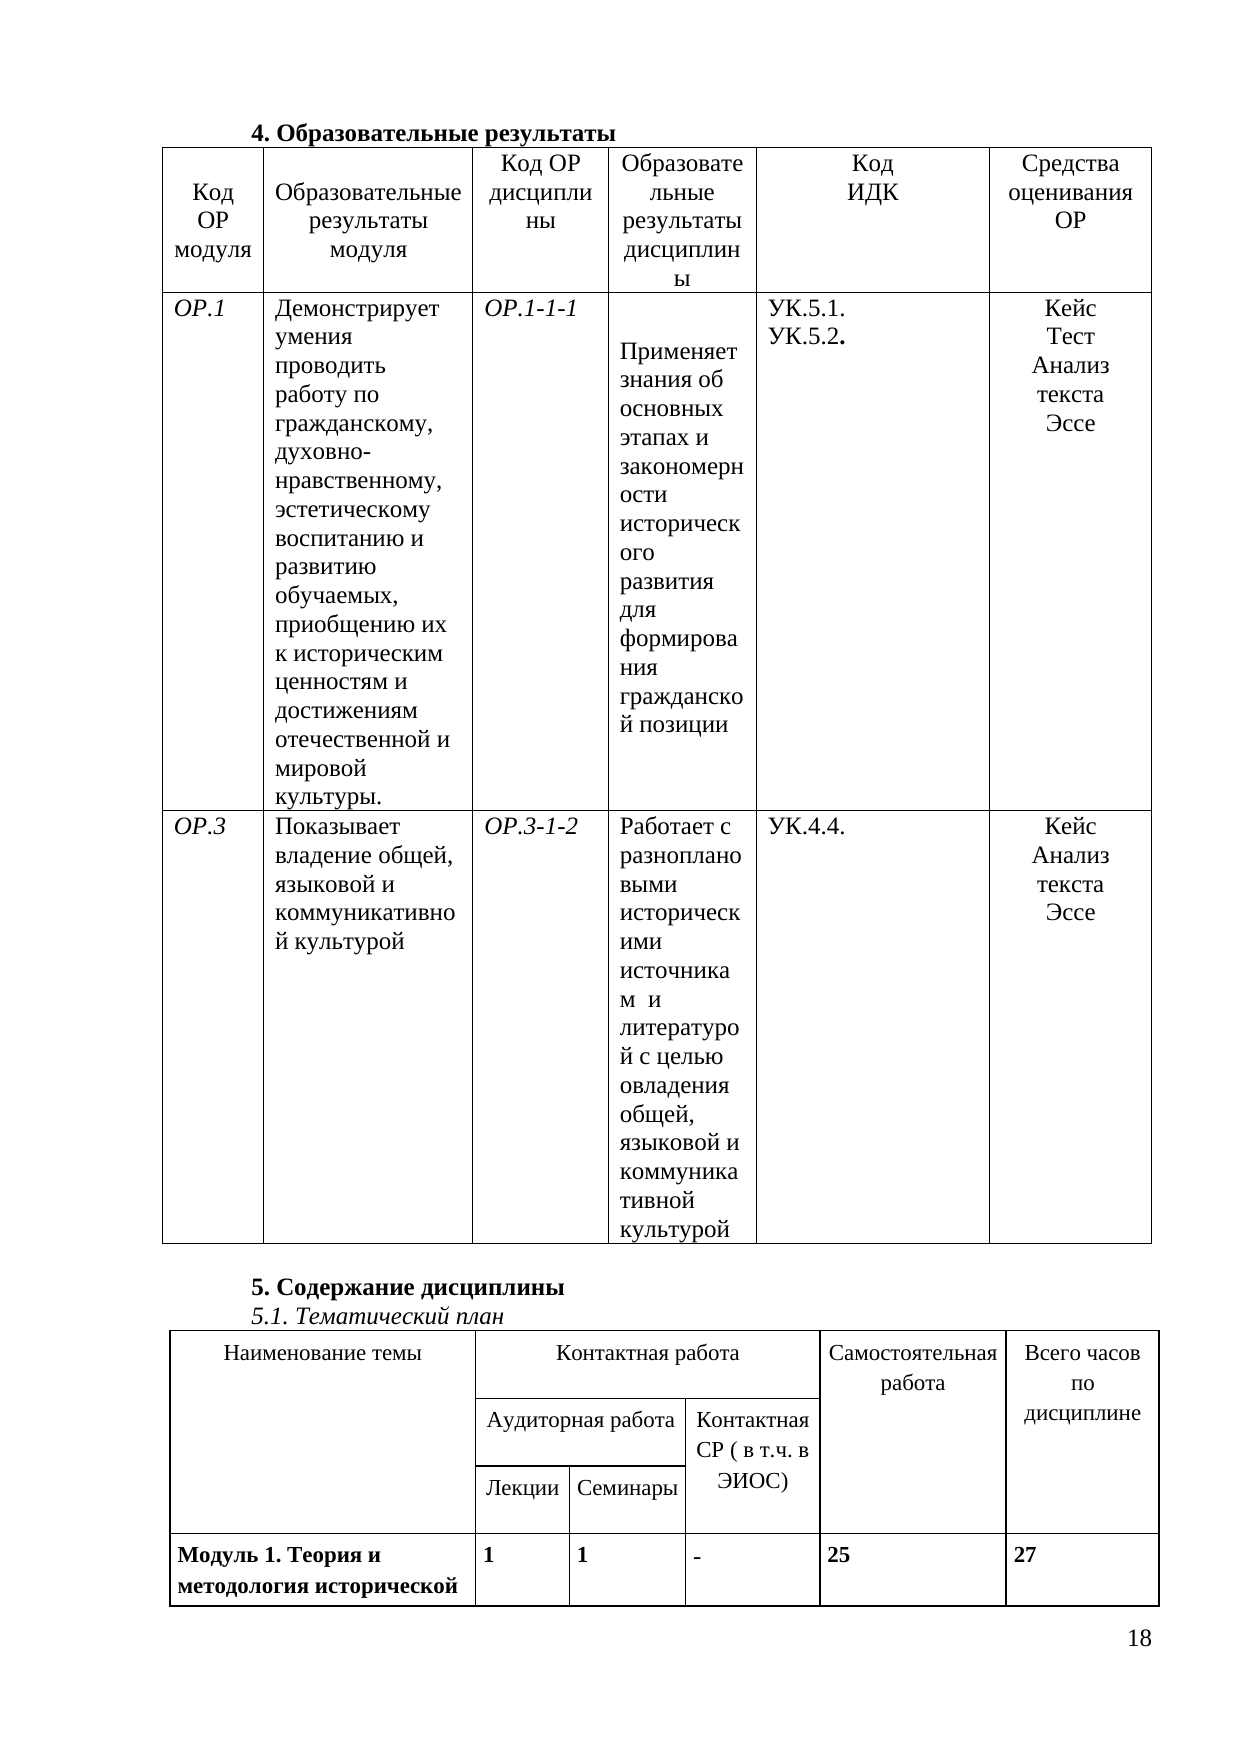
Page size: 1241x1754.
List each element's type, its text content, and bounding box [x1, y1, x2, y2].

table_cell ОР.1-1-1 [473, 293, 608, 810]
text 5. Содержание дисциплины [177, 1272, 1152, 1301]
table_header Самостоятельная работа [821, 1331, 1005, 1533]
table_header Код ИДК [757, 148, 989, 292]
table_cell Работает с разноплановыми историческими источникам и литературой с целью овладения общей, языковой и коммуникативной культурой [609, 811, 756, 1242]
table_cell 27 [1007, 1534, 1158, 1605]
table_cell 1 [476, 1534, 569, 1605]
table_cell Кейс Тест Анализ текста Эссе [990, 293, 1151, 810]
table_cell ОР.1 [163, 293, 263, 810]
table_cell - [686, 1534, 819, 1605]
table_cell ОР.3-1-2 [473, 811, 608, 1242]
table_header Образовательные результаты модуля [264, 148, 472, 292]
table_header Контактная работа [476, 1331, 819, 1397]
table_cell Семинары [570, 1467, 685, 1533]
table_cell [171, 1534, 475, 1605]
table_cell УК.4.4. [757, 811, 989, 1242]
table_cell УК.5.1. УК.5.2. [757, 293, 989, 810]
table_cell Демонстрирует умения проводить работу по гражданскому, духовно-нравственному, эстетическому воспитанию и развитию обучаемых, приобщению их к историческим ценностям и достижениям отечественной и мировой культуры. [264, 293, 472, 810]
table_cell 25 [821, 1534, 1005, 1605]
table_header Образовательные результаты дисциплины [609, 148, 756, 292]
table_cell Применяет знания об основных этапах и закономерности исторического развития для формирования гражданской позиции [609, 293, 756, 810]
table_cell Кейс Анализ текста Эссе [990, 811, 1151, 1242]
table_header Наименование темы [171, 1331, 475, 1533]
table_cell 1 [570, 1534, 685, 1605]
text 5.1. Тематический план [177, 1301, 1152, 1330]
table_header Код ОР модуля [163, 148, 263, 292]
table_cell Контактная СР ( в т.ч. в ЭИОС) [686, 1399, 819, 1533]
text 4. Образовательные результаты [177, 118, 1152, 147]
table_header Средства оценивания ОР [990, 148, 1151, 292]
table_cell Аудиторная работа [476, 1399, 685, 1465]
table_header Код ОР дисциплины [473, 148, 608, 292]
table_cell Лекции [476, 1467, 569, 1533]
table_cell ОР.3 [163, 811, 263, 1242]
table_header Всего часов по дисциплине [1007, 1331, 1158, 1533]
table_cell Показывает владение общей, языковой и коммуникативной культурой [264, 811, 472, 1242]
